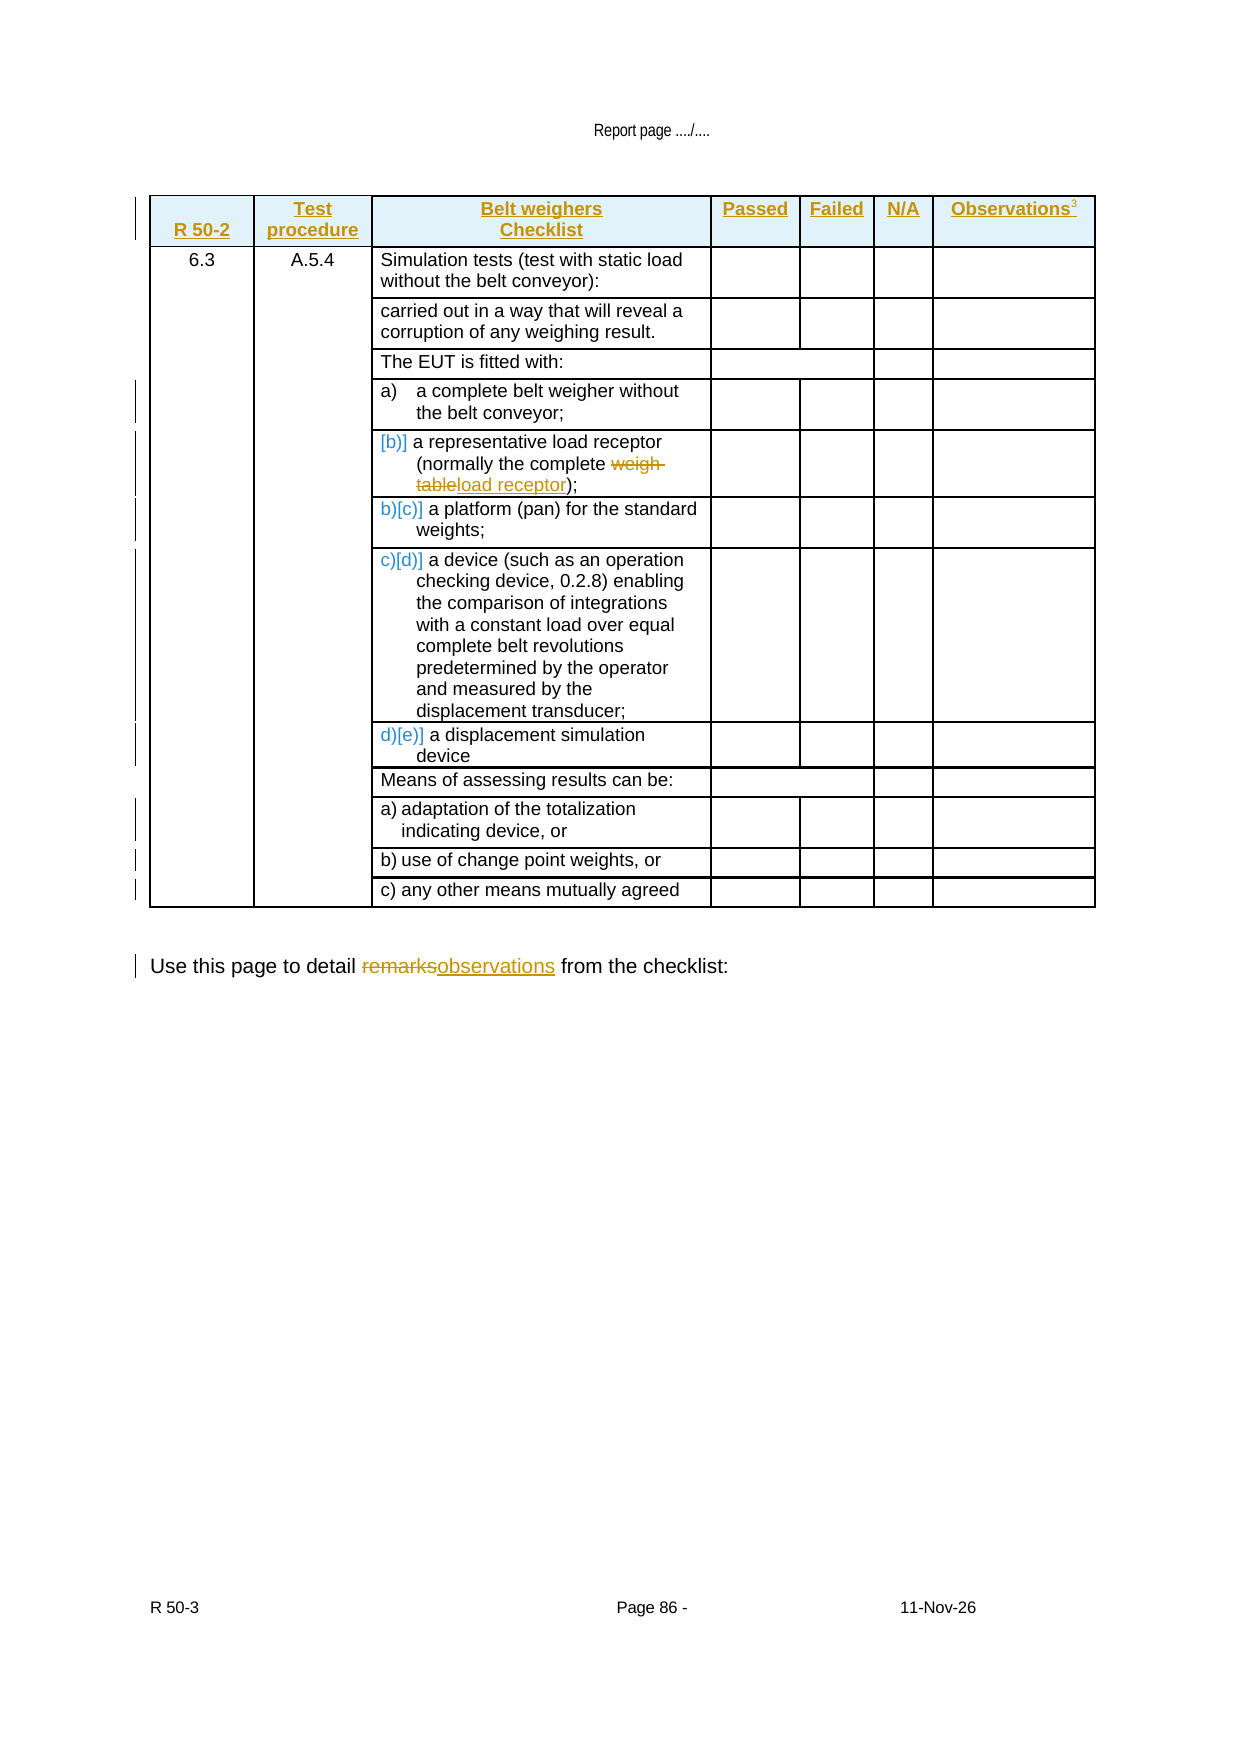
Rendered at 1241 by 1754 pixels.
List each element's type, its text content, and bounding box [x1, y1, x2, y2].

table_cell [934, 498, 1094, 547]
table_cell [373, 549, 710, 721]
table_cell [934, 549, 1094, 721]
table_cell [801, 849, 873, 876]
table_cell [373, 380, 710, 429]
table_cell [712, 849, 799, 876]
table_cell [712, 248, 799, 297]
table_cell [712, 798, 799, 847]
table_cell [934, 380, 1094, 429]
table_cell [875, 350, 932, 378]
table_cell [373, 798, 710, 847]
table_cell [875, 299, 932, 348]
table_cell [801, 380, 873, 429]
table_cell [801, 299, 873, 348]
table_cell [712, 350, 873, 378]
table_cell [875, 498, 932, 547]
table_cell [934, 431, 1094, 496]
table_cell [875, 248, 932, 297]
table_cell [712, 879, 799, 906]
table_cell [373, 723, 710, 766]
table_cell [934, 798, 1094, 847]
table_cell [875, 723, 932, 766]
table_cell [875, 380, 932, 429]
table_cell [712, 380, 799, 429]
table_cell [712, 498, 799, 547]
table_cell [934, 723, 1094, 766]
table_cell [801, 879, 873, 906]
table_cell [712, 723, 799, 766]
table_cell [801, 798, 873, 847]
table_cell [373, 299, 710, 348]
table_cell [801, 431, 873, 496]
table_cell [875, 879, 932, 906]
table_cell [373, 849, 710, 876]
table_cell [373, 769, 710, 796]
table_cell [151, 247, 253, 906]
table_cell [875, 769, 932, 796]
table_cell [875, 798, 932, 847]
text Use this page to detail from the checklist: [150, 953, 1090, 977]
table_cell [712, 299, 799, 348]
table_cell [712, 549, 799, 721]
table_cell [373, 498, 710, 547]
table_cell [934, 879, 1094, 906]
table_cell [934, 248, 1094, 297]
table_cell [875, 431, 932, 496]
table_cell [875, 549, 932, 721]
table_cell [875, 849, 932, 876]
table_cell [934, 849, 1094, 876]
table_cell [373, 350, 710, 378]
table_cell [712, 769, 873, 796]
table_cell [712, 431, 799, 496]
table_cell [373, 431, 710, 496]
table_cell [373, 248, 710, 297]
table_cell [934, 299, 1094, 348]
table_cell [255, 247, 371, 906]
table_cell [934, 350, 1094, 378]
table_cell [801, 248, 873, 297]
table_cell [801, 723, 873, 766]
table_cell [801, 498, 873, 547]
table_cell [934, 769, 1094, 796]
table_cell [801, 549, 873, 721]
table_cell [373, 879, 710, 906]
